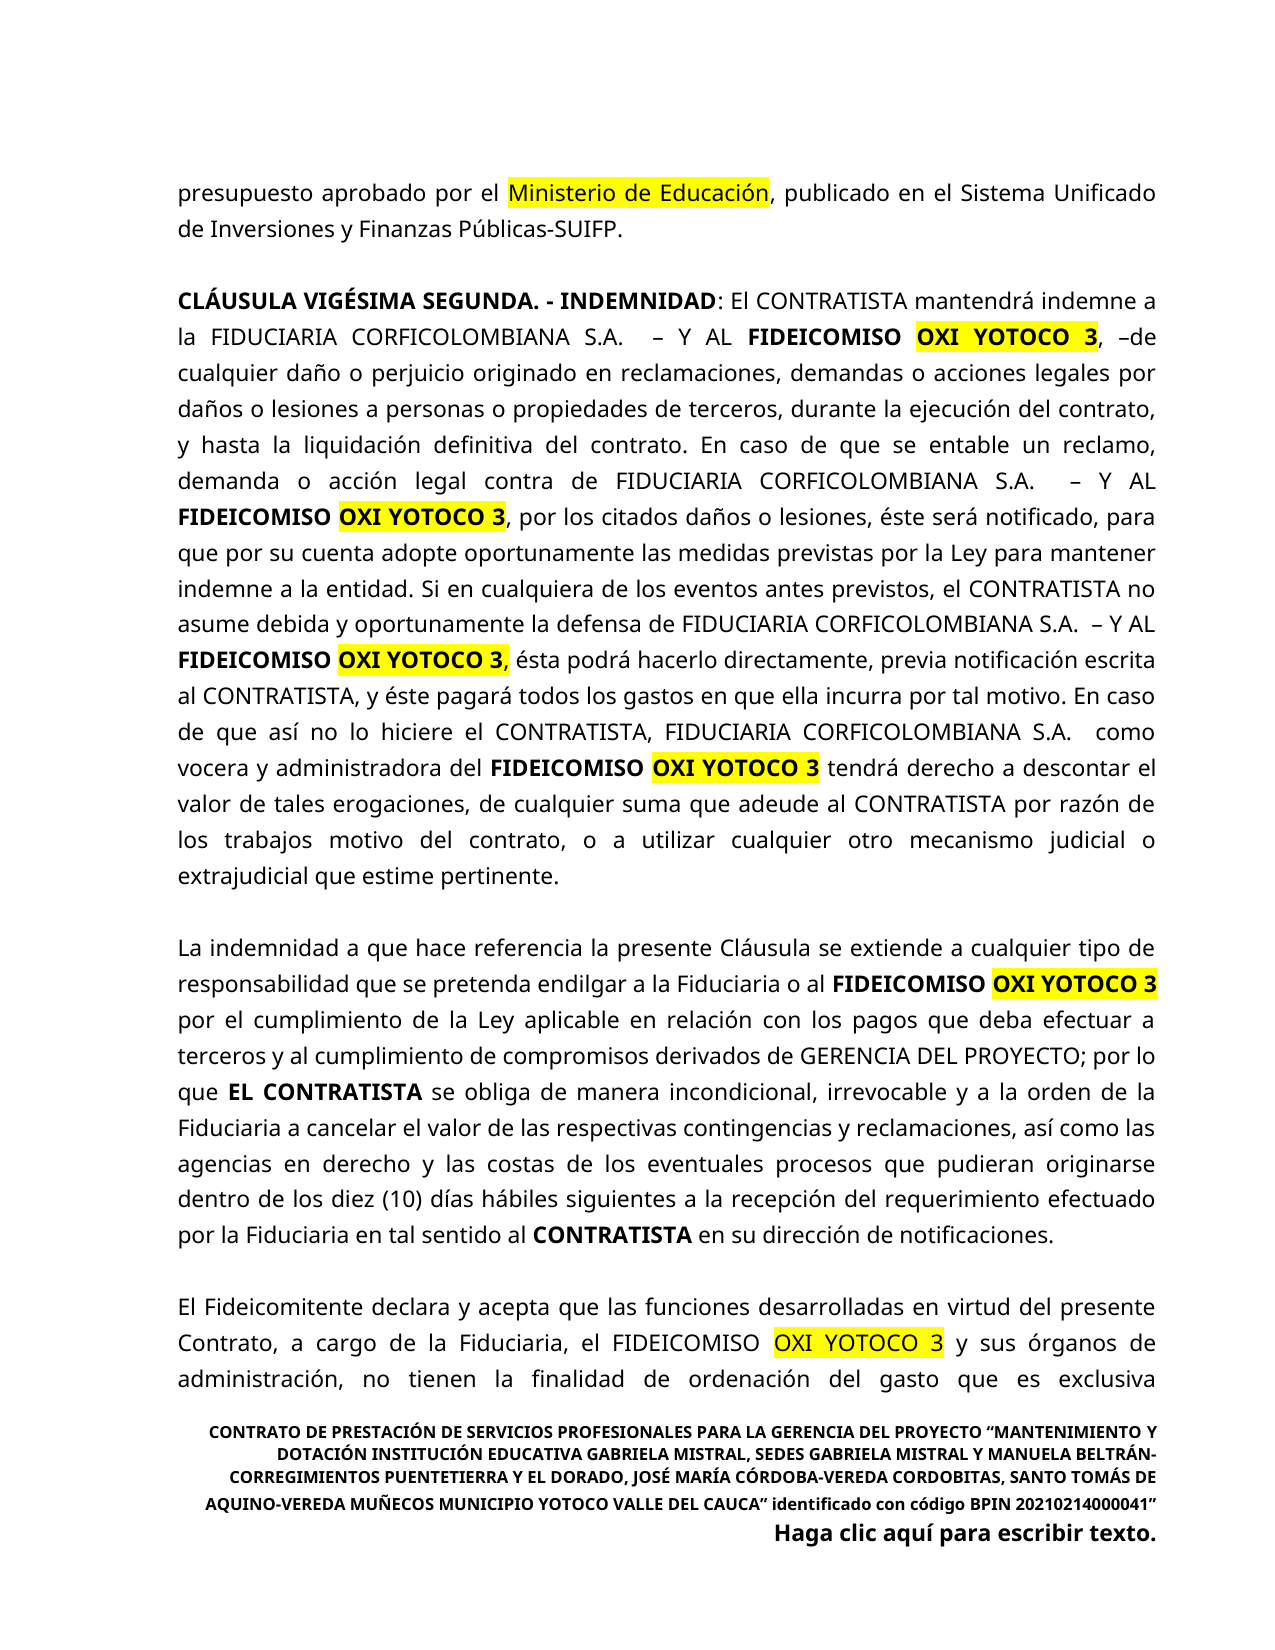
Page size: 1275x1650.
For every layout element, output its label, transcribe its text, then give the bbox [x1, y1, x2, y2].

text La indemnidad a que hace referencia la presente Cláusula se extiende a cualquier tipo de responsabilidad que se pretenda endilgar a la Fiduciaria o al FIDEICOMISO OXI YOTOCO 3 por el cumplimiento de la Ley aplicable en relación con los pagos que deba efectuar a terceros y al cumplimiento de compromisos derivados de GERENCIA DEL PROYECTO; por lo que EL CONTRATISTA se obliga de manera incondicional, irrevocable y a la orden de la Fiduciaria a cancelar el valor de las respectivas contingencias y reclamaciones, así como las agencias en derecho y las costas de los eventuales procesos que pudieran originarse dentro de los diez (10) días hábiles siguientes a la recepción del requerimiento efectuado por la Fiduciaria en tal sentido al CONTRATISTA en su dirección de notificaciones. [177, 932, 1157, 1251]
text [177, 177, 1157, 244]
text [177, 1291, 1157, 1394]
text CLÁUSULA VIGÉSIMA SEGUNDA. - INDEMNIDAD: El CONTRATISTA mantendrá indemne a la FIDUCIARIA CORFICOLOMBIANA S.A. – Y AL FIDEICOMISO OXI YOTOCO 3, –de cualquier daño o perjuicio originado en reclamaciones, demandas o acciones legales por daños o lesiones a personas o propiedades de terceros, durante la ejecución del contrato, y hasta la liquidación definitiva del contrato. En caso de que se entable un reclamo, demanda o acción legal contra de FIDUCIARIA CORFICOLOMBIANA S.A. – Y AL FIDEICOMISO OXI YOTOCO 3, por los citados daños o lesiones, éste será notificado, para que por su cuenta adopte oportunamente las medidas previstas por la Ley para mantener indemne a la entidad. Si en cualquiera de los eventos antes previstos, el CONTRATISTA no asume debida y oportunamente la defensa de FIDUCIARIA CORFICOLOMBIANA S.A. – Y AL FIDEICOMISO OXI YOTOCO 3, ésta podrá hacerlo directamente, previa notificación escrita al CONTRATISTA, y éste pagará todos los gastos en que ella incurra por tal motivo. En caso de que así no lo hiciere el CONTRATISTA, FIDUCIARIA CORFICOLOMBIANA S.A. como vocera y administradora del FIDEICOMISO OXI YOTOCO 3 tendrá derecho a descontar el valor de tales erogaciones, de cualquier suma que adeude al CONTRATISTA por razón de los trabajos motivo del contrato, o a utilizar cualquier otro mecanismo judicial o extrajudicial que estime pertinente. [177, 285, 1157, 891]
